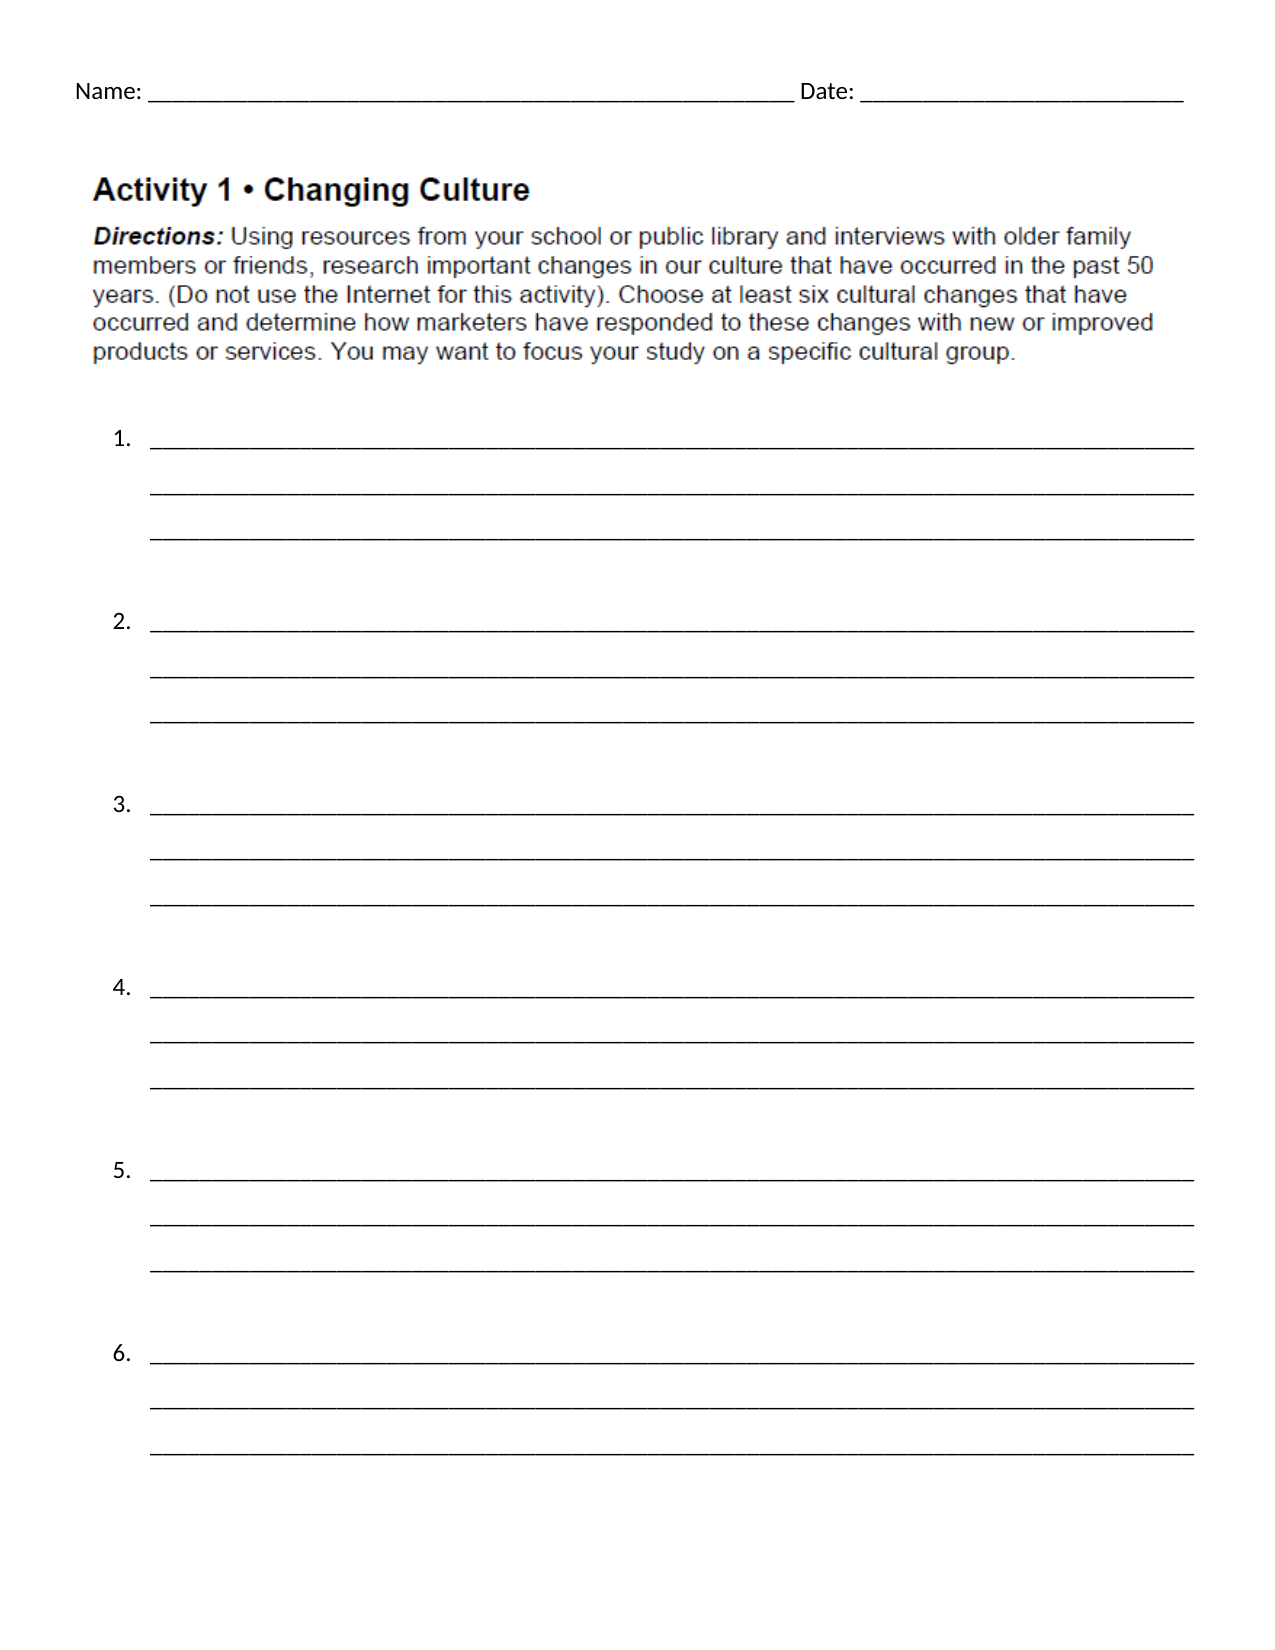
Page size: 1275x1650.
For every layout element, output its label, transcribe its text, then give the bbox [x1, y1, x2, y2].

list ____________________________________________________________________________________________________________________________________________________________________________________________________________________________________________________________ [112, 422, 1200, 590]
list ____________________________________________________________________________________________________________________________________________________________________________________________________________________________________________________________ [112, 788, 1200, 956]
list ____________________________________________________________________________________________________________________________________________________________________________________________________________________________________________________________ [112, 1154, 1200, 1321]
list ____________________________________________________________________________________________________________________________________________________________________________________________________________________________________________________________ [112, 605, 1200, 773]
list ____________________________________________________________________________________________________________________________________________________________________________________________________________________________________________________________ [112, 971, 1200, 1138]
list ____________________________________________________________________________________________________________________________________________________________________________________________________________________________________________________________ [112, 1337, 1200, 1459]
picture [75, 166, 1200, 392]
